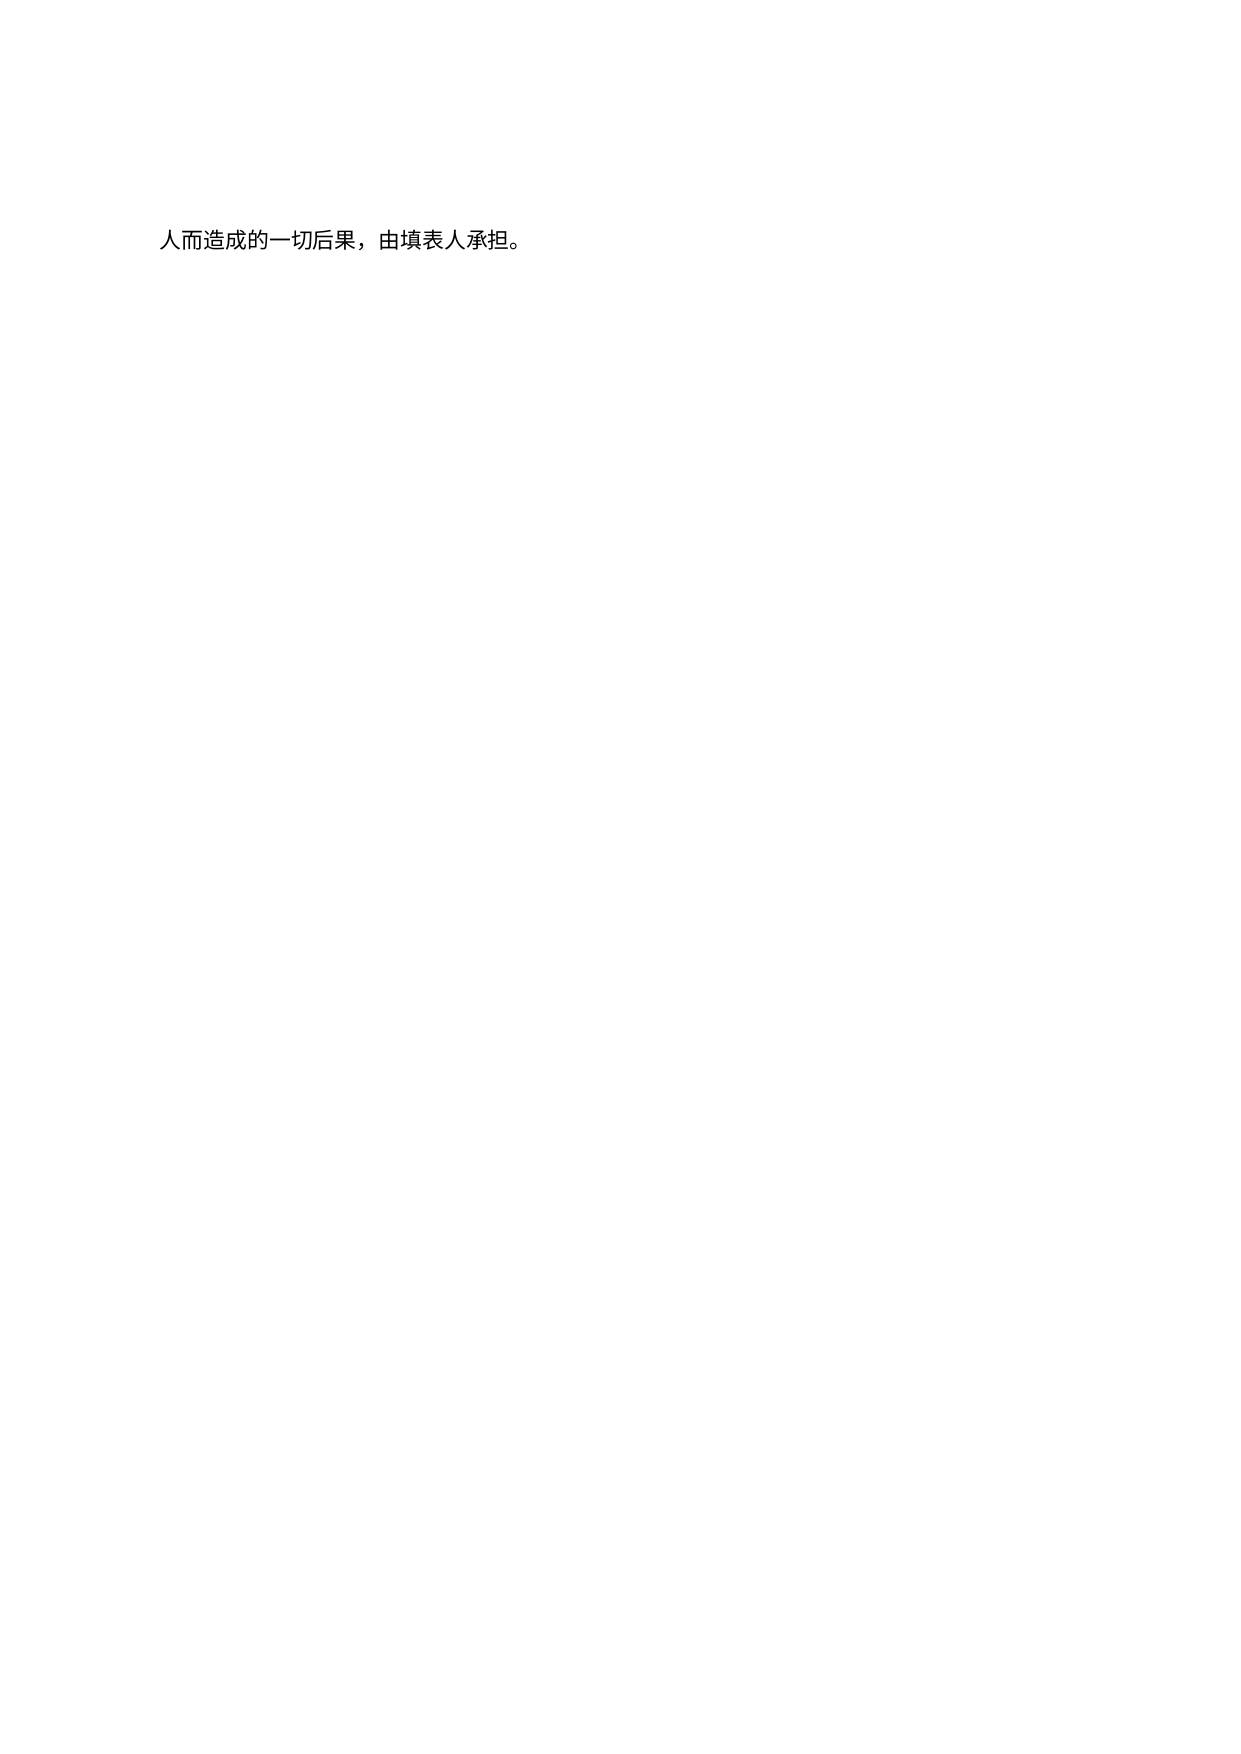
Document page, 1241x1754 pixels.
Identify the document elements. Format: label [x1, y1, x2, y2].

text [159, 216, 1081, 262]
